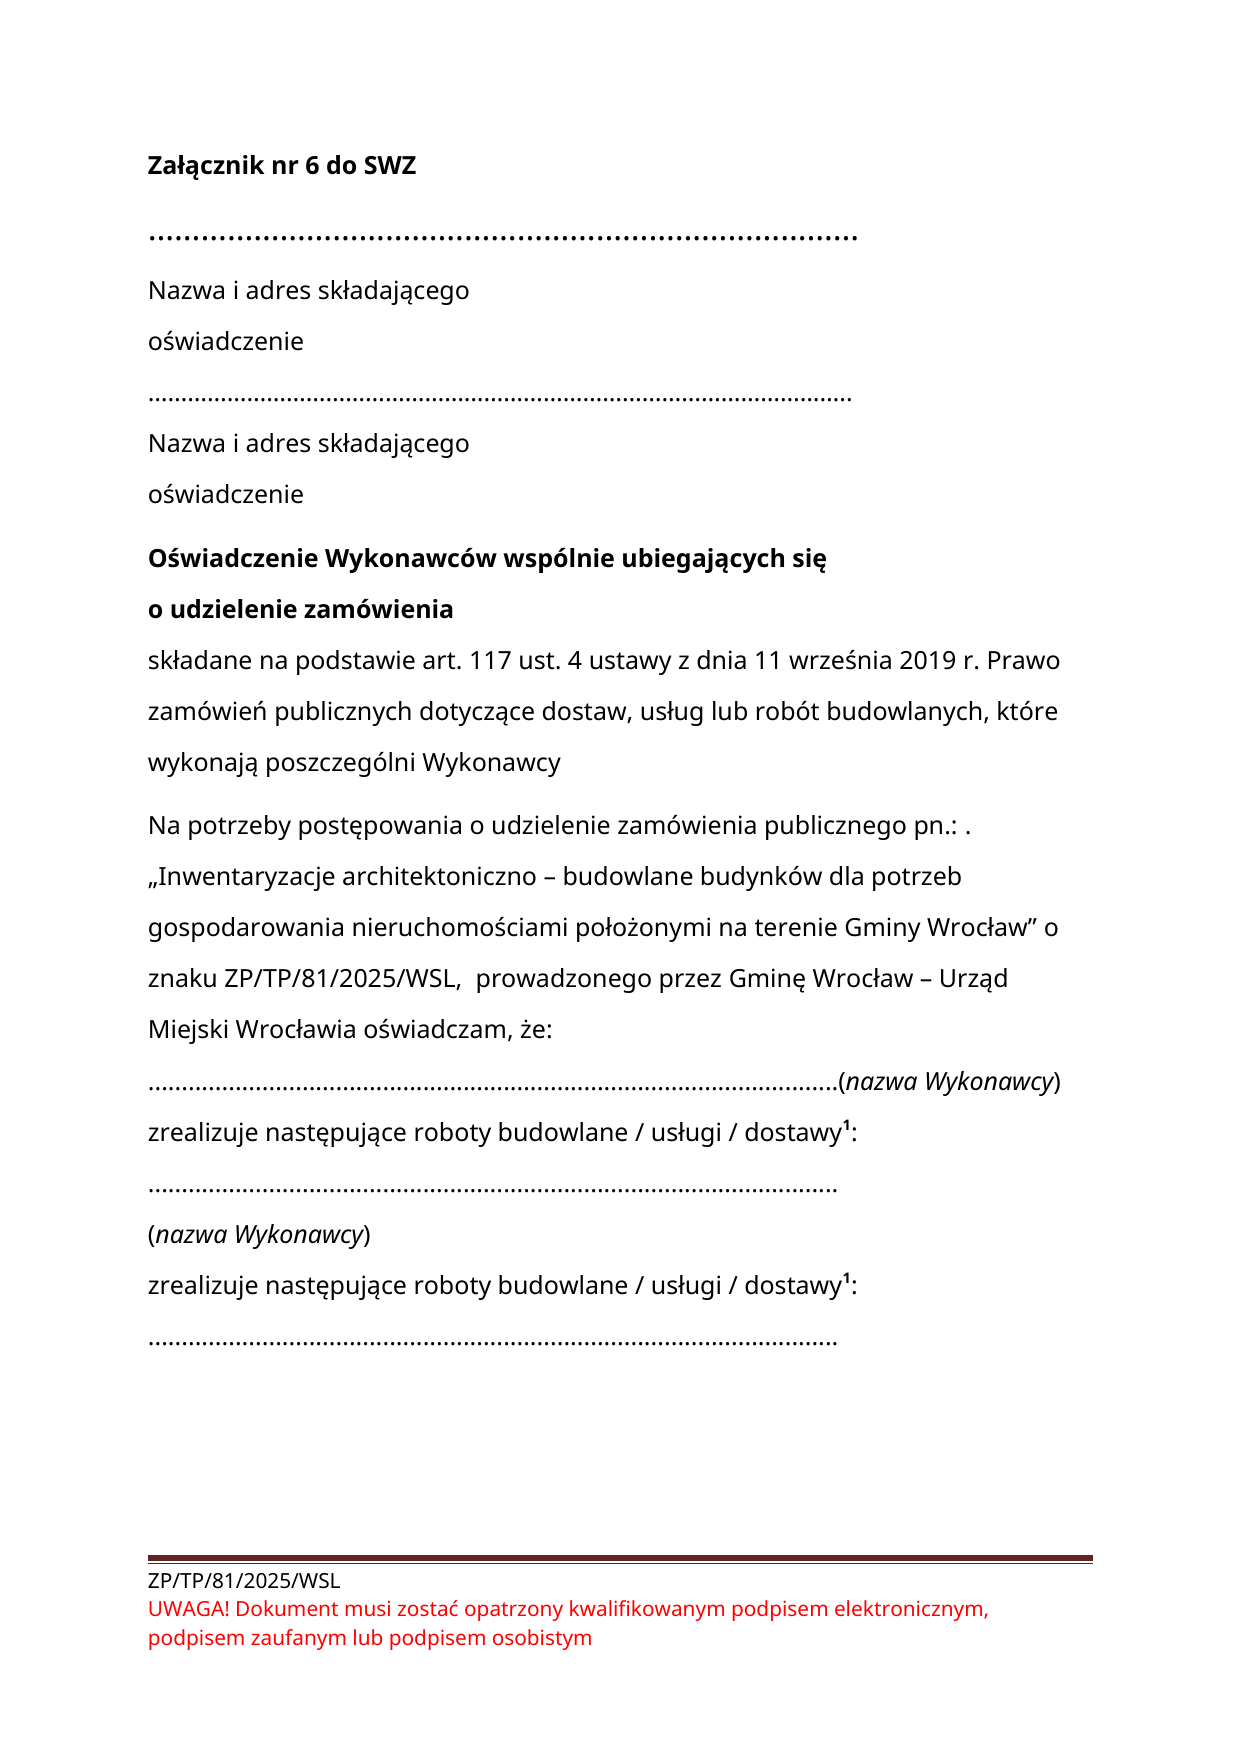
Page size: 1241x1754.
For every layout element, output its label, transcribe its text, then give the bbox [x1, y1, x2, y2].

text (nazwa Wykonawcy) [148, 1216, 1093, 1250]
text składane na podstawie art. 117 ust. 4 ustawy z dnia 11 września 2019 r. Prawo zamówień publicznych dotyczące dostaw, usług lub robót budowlanych, które wykonają poszczególni Wykonawcy [148, 642, 1093, 778]
text Oświadczenie Wykonawców wspólnie ubiegających się o udzielenie zamówienia [148, 540, 1093, 625]
text …………………………………………………………………………………………….. [148, 374, 1093, 409]
text zrealizuje następujące roboty budowlane / usługi / dostawy1: [148, 1114, 1093, 1148]
text .......................................................................................................(nazwa Wykonawcy) [148, 1063, 1093, 1097]
text Nazwa i adres składającego oświadczenie [148, 272, 605, 358]
text Nazwa i adres składającego oświadczenie [148, 426, 605, 511]
text zrealizuje następujące roboty budowlane / usługi / dostawy1: [148, 1267, 1093, 1301]
text ....................................................................................................... [148, 1165, 1093, 1199]
text ....................................................................................................... [148, 1318, 1093, 1352]
text Na potrzeby postępowania o udzielenie zamówienia publicznego pn.: . „Inwentaryzacje architektoniczno – budowlane budynków dla potrzeb gospodarowania nieruchomościami położonymi na terenie Gminy Wrocław” o znaku ZP/TP/81/2025/WSL, prowadzonego przez Gminę Wrocław – Urząd Miejski Wrocławia oświadczam, że: [148, 808, 1093, 1046]
subtitle Załącznik nr 6 do SWZ ……………………………………………………………………… [148, 148, 1093, 250]
